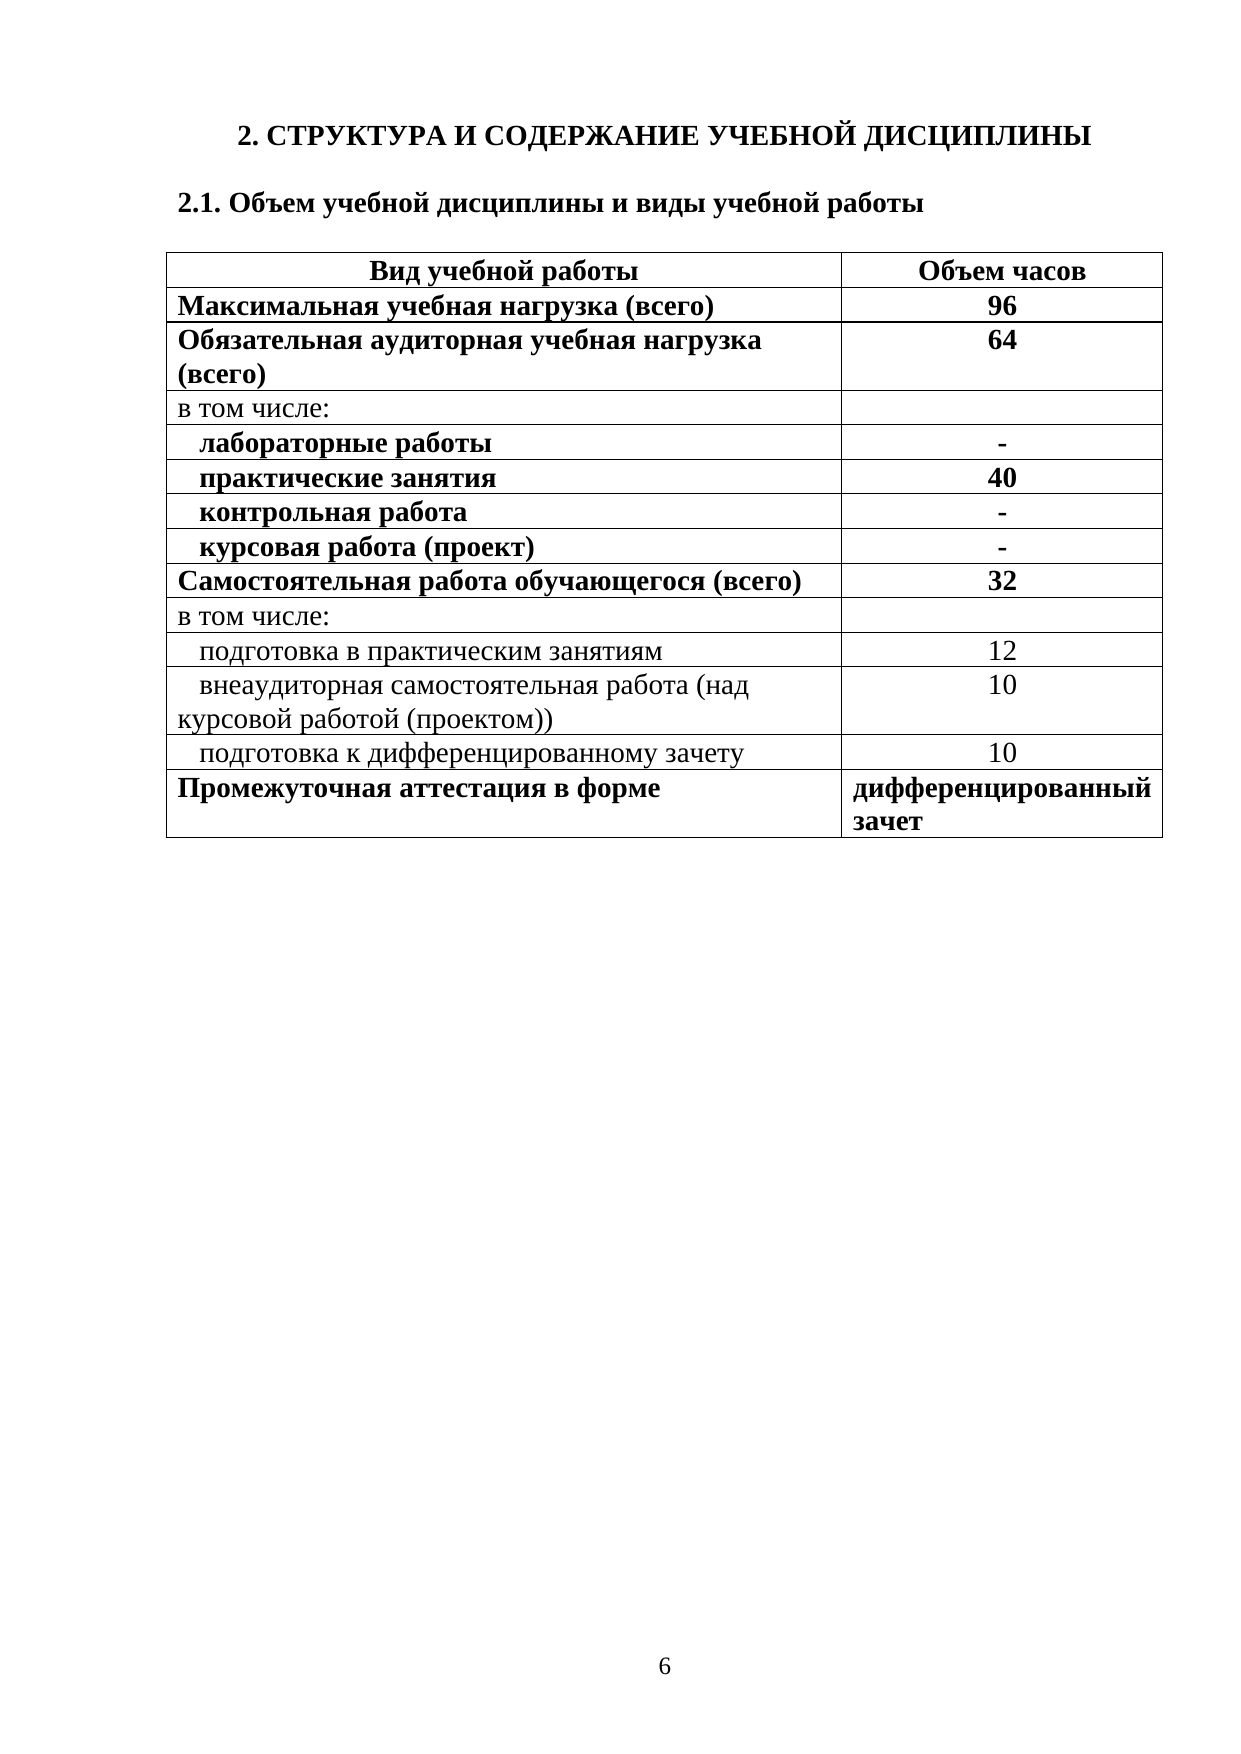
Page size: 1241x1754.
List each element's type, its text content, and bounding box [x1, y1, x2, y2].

table_cell [842, 391, 1162, 424]
table_cell дифференцированный зачет [842, 770, 1162, 837]
table_cell Самостоятельная работа обучающегося (всего) [167, 564, 841, 597]
table_header Вид учебной работы [167, 253, 841, 287]
table_cell - [842, 529, 1162, 562]
table_cell 10 [842, 667, 1162, 734]
table_cell подготовка к дифференцированному зачету [167, 735, 841, 769]
table_cell 10 [842, 735, 1162, 769]
table_cell внеаудиторная самостоятельная работа (над курсовой работой (проектом)) [167, 667, 841, 734]
table_cell 32 [842, 564, 1162, 597]
text 2.1. Объем учебной дисциплины и виды учебной работы [177, 185, 1152, 219]
table_cell контрольная работа [167, 494, 841, 528]
text 2. СТРУКТУРА И СОДЕРЖАНИЕ УЧЕБНОЙ ДИСЦИПЛИНЫ [177, 118, 1152, 152]
table_cell Максимальная учебная нагрузка (всего) [167, 288, 841, 321]
table_cell курсовая работа (проект) [167, 529, 841, 562]
table_cell [842, 598, 1162, 632]
table_cell в том числе: [167, 598, 841, 632]
table_cell 64 [842, 323, 1162, 389]
table_cell в том числе: [167, 391, 841, 424]
table_cell 12 [842, 633, 1162, 666]
table_cell подготовка в практическим занятиям [167, 633, 841, 666]
table_cell 40 [842, 460, 1162, 493]
table_cell - [842, 494, 1162, 528]
table_header Объем часов [842, 253, 1162, 287]
table_cell 96 [842, 288, 1162, 321]
table_cell Промежуточная аттестация в форме [167, 770, 841, 837]
table_cell - [842, 425, 1162, 459]
table_cell практические занятия [167, 460, 841, 493]
table_cell лабораторные работы [167, 425, 841, 459]
table_cell Обязательная аудиторная учебная нагрузка (всего) [167, 323, 841, 389]
